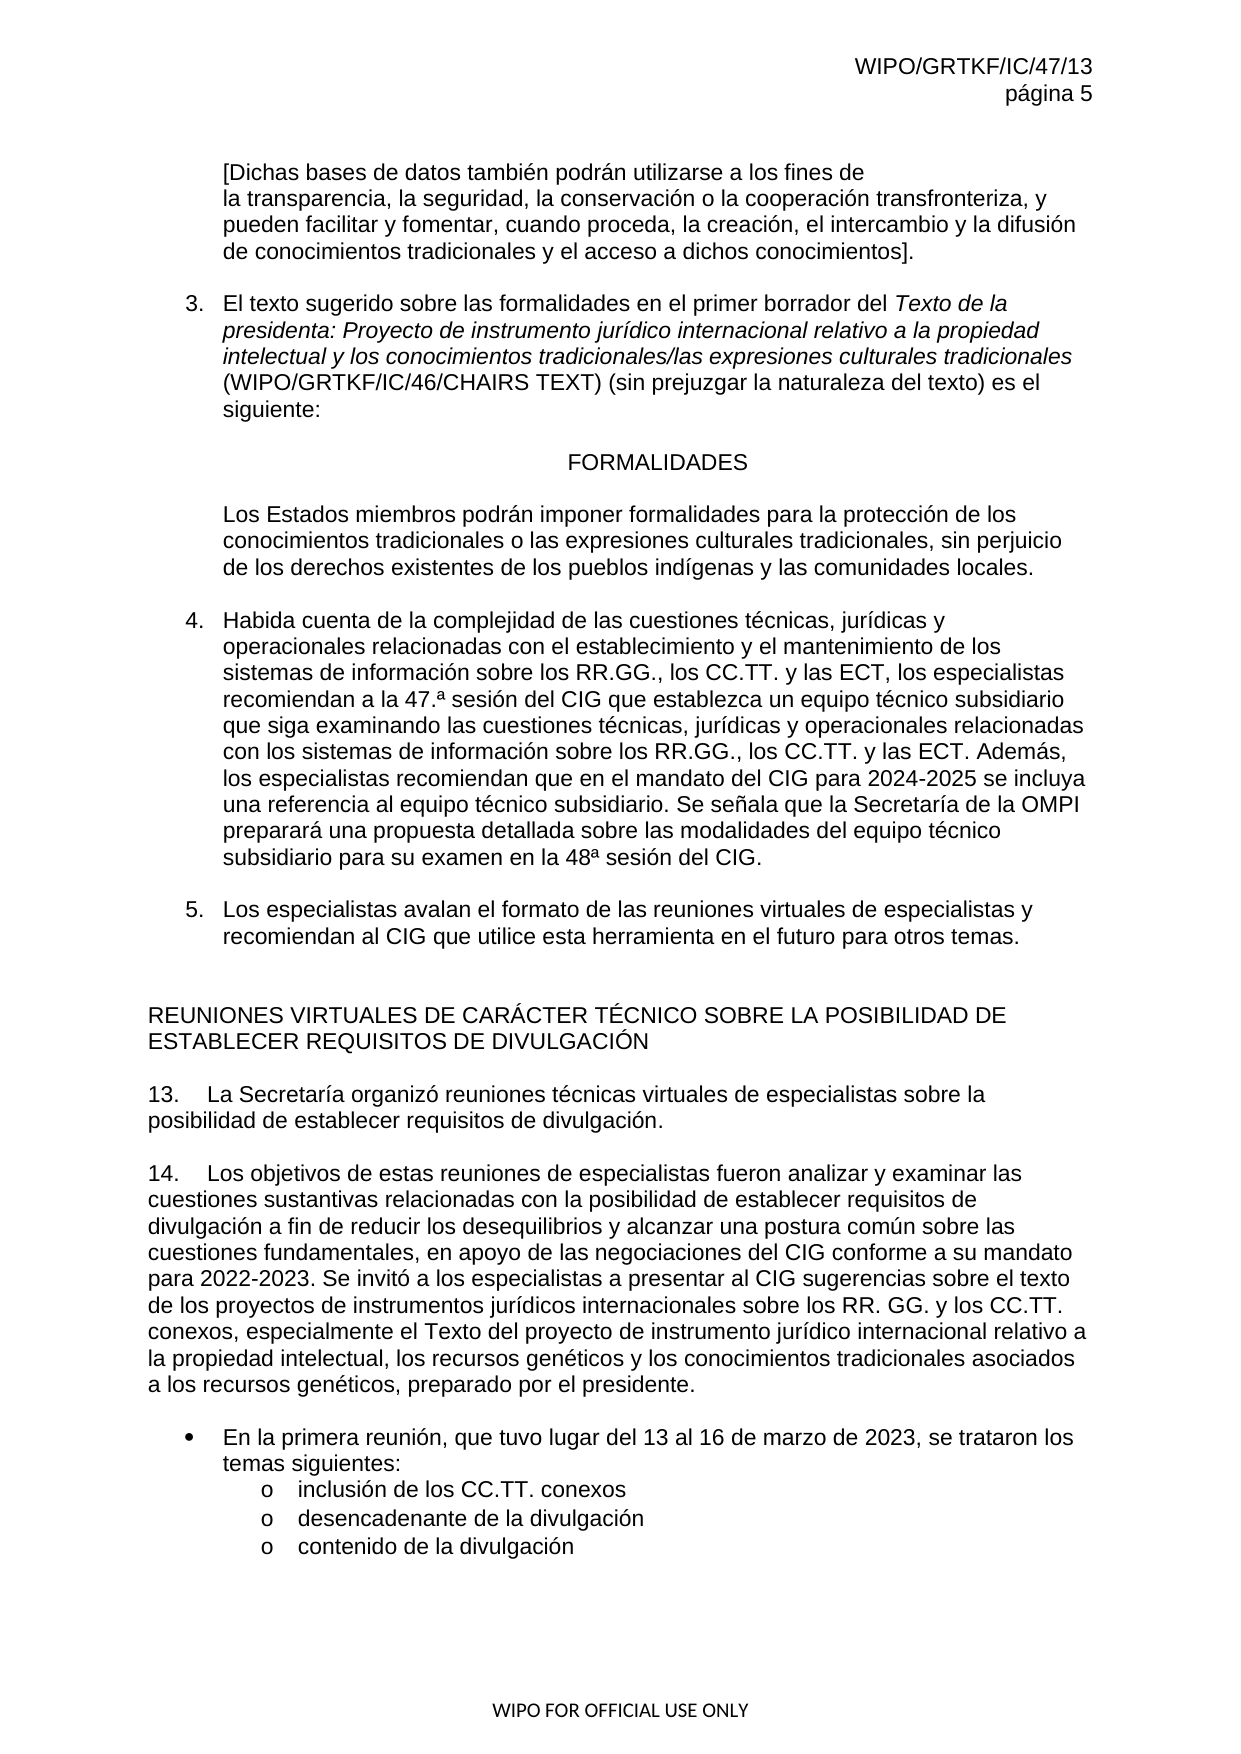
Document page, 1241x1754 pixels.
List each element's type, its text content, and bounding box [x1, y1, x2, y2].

list Habida cuenta de la complejidad de las cuestiones técnicas, jurídicas y operacionales relacionadas con el establecimiento y el mantenimiento de los sistemas de información sobre los RR.GG., los CC.TT. y las ECT, los especialistas recomiendan a la 47.ª sesión del CIG que establezca un equipo técnico subsidiario que siga examinando las cuestiones técnicas, jurídicas y operacionales relacionadas con los sistemas de información sobre los RR.GG., los CC.TT. y las ECT. Además, los especialistas recomiendan que en el mandato del CIG para 2024-2025 se incluya una referencia al equipo técnico subsidiario. Se señala que la Secretaría de la OMPI preparará una propuesta detallada sobre las modalidades del equipo técnico subsidiario para su examen en la 48ª sesión del CIG. [185, 607, 1093, 870]
list desencadenante de la divulgación [260, 1504, 1093, 1533]
list En la primera reunión, que tuvo lugar del 13 al 16 de marzo de 2023, se trataron los temas siguientes: [185, 1423, 1093, 1476]
list inclusión de los CC.TT. conexos [260, 1476, 1093, 1504]
list Los especialistas avalan el formato de las reuniones virtuales de especialistas y recomiendan al CIG que utilice esta herramienta en el futuro para otros temas. [185, 896, 1093, 949]
text [Dichas bases de datos también podrán utilizarse a los fines de [223, 158, 1093, 185]
list Los Estados miembros podrán imponer formalidades para la protección de los conocimientos tradicionales o las expresiones culturales tradicionales, sin perjuicio de los derechos existentes de los pueblos indígenas y las comunidades locales. [223, 501, 1093, 580]
text REUNIONES VirtualES DE CARÁCTER TÉCNICO SOBRE la posibilidad de ESTABLECer REQUISITOS DE DIVULGACIÓN [148, 1002, 1093, 1054]
text 14. Los objetivos de estas reuniones de especialistas fueron analizar y examinar las cuestiones sustantivas relacionadas con la posibilidad de establecer requisitos de divulgación a fin de reducir los desequilibrios y alcanzar una postura común sobre las cuestiones fundamentales, en apoyo de las negociaciones del CIG conforme a su mandato para 2022-2023. Se invitó a los especialistas a presentar al CIG sugerencias sobre el texto de los proyectos de instrumentos jurídicos internacionales sobre los RR. GG. y los CC.TT. conexos, especialmente el Texto del proyecto de instrumento jurídico internacional relativo a la propiedad intelectual, los recursos genéticos y los conocimientos tradicionales asociados a los recursos genéticos, preparado por el presidente. [148, 1160, 1093, 1397]
text la transparencia, la seguridad, la conservación o la cooperación transfronteriza, y pueden facilitar y fomentar, cuando proceda, la creación, el intercambio y la difusión de conocimientos tradicionales y el acceso a dichos conocimientos]. [223, 185, 1093, 264]
text 13. La Secretaría organizó reuniones técnicas virtuales de especialistas sobre la posibilidad de establecer requisitos de divulgación. [148, 1081, 1093, 1134]
list FORMALIDADES [223, 448, 1093, 475]
list contenido de la divulgación [260, 1533, 1093, 1561]
list El texto sugerido sobre las formalidades en el primer borrador del Texto de la presidenta: Proyecto de instrumento jurídico internacional relativo a la propiedad intelectual y los conocimientos tradicionales/las expresiones culturales tradicionales (WIPO/GRTKF/IC/46/CHAIRS TEXT) (sin prejuzgar la naturaleza del texto) es el siguiente: [185, 290, 1093, 422]
